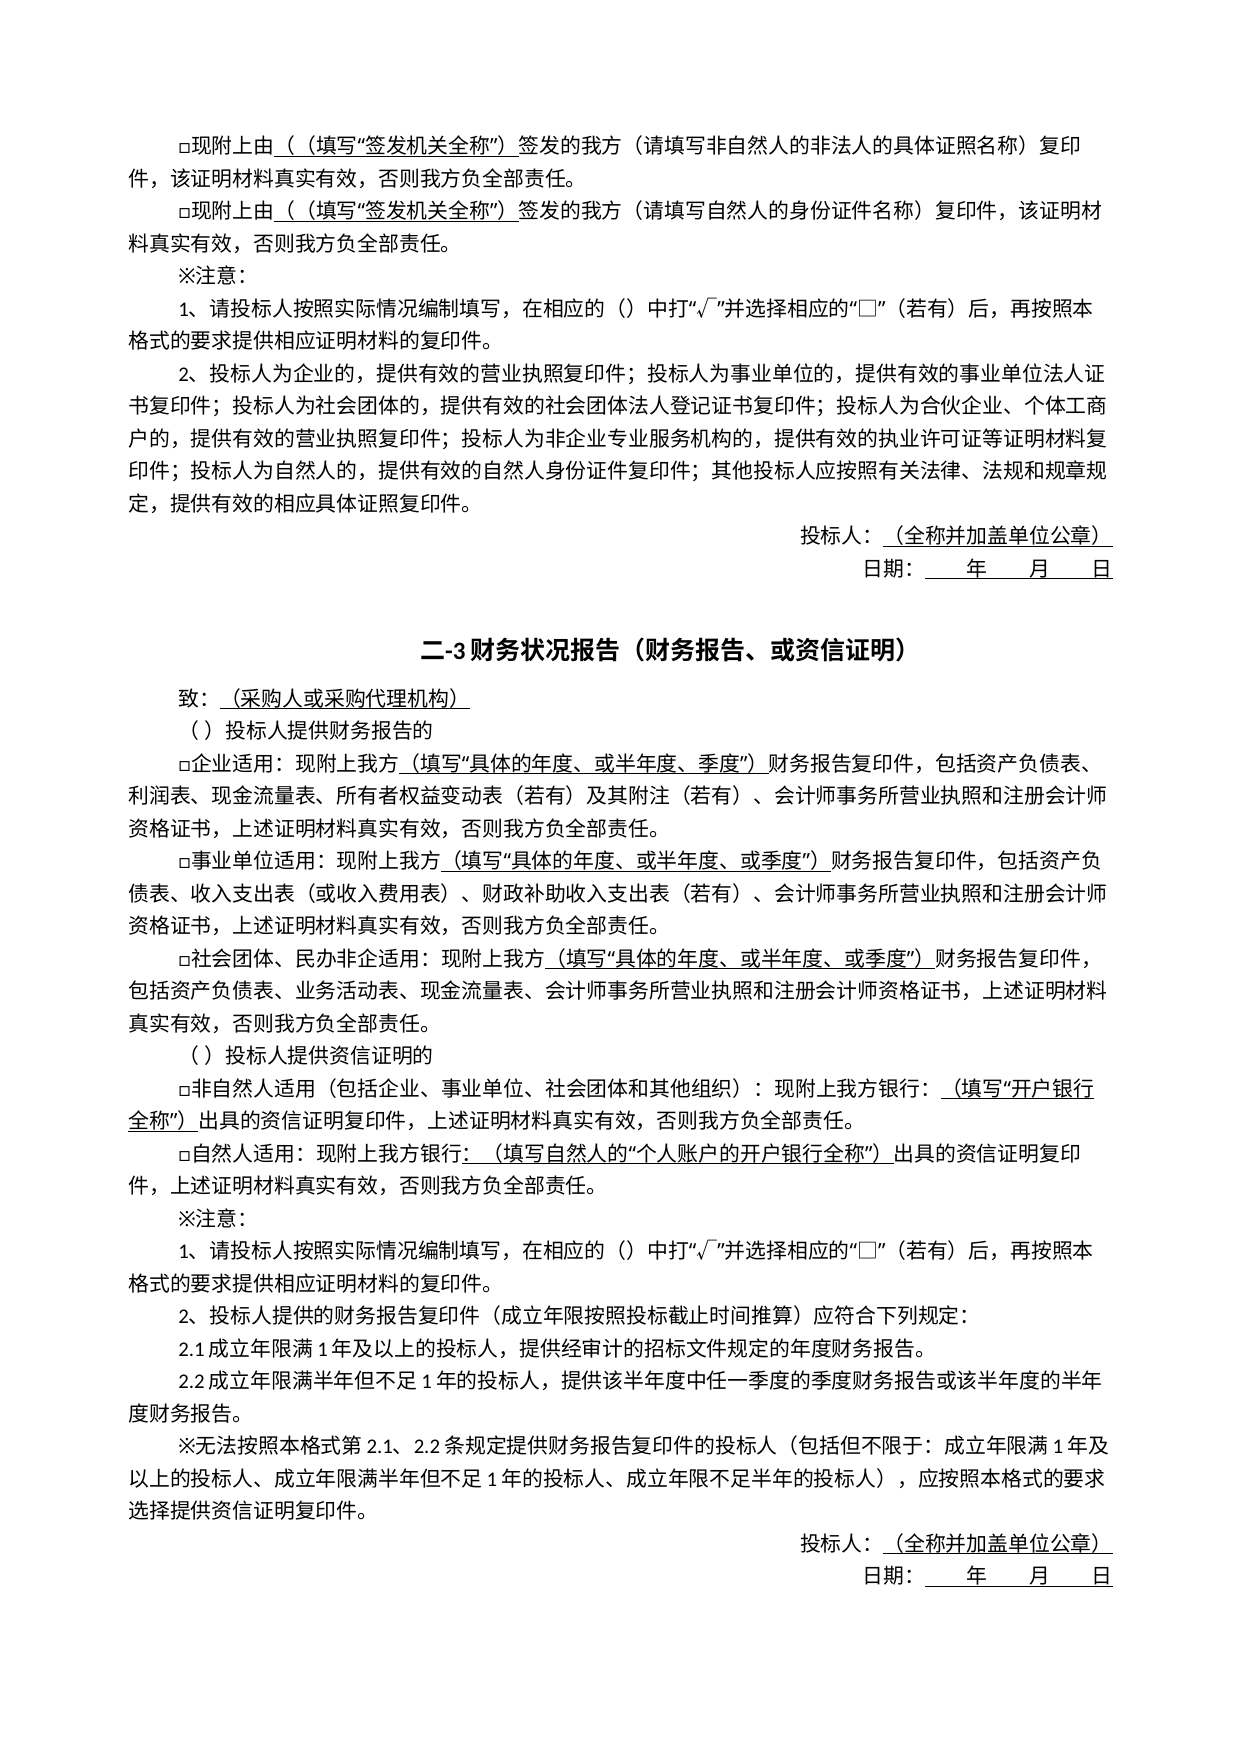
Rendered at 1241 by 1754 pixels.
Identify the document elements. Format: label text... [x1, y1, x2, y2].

text □现附上由（（填写“签发机关全称”）签发的我方（请填写非自然人的非法人的具体证照名称）复印件，该证明材料真实有效，否则我方负全部责任。 [128, 129, 1112, 194]
text □非自然人适用（包括企业、事业单位、社会团体和其他组织）：现附上我方银行：（填写“开户银行全称”）出具的资信证明复印件，上述证明材料真实有效，否则我方负全部责任。 [128, 1072, 1112, 1137]
text □社会团体、民办非企适用：现附上我方（填写“具体的年度、或半年度、或季度”）财务报告复印件，包括资产负债表、业务活动表、现金流量表、会计师事务所营业执照和注册会计师资格证书，上述证明材料真实有效，否则我方负全部责任。 [128, 942, 1112, 1039]
text □事业单位适用：现附上我方（填写“具体的年度、或半年度、或季度”）财务报告复印件，包括资产负债表、收入支出表（或收入费用表）、财政补助收入支出表（若有）、会计师事务所营业执照和注册会计师资格证书，上述证明材料真实有效，否则我方负全部责任。 [128, 844, 1112, 942]
text 2.2成立年限满半年但不足1年的投标人，提供该半年度中任一季度的季度财务报告或该半年度的半年度财务报告。 [128, 1364, 1112, 1429]
text □自然人适用：现附上我方银行：（填写自然人的“个人账户的开户银行全称”）出具的资信证明复印件，上述证明材料真实有效，否则我方负全部责任。 [128, 1137, 1112, 1202]
text （ ）投标人提供财务报告的 [128, 714, 1112, 747]
text □企业适用：现附上我方（填写“具体的年度、或半年度、季度”）财务报告复印件，包括资产负债表、利润表、现金流量表、所有者权益变动表（若有）及其附注（若有）、会计师事务所营业执照和注册会计师资格证书，上述证明材料真实有效，否则我方负全部责任。 [128, 747, 1112, 844]
text 投标人：（全称并加盖单位公章） [128, 1527, 1112, 1559]
text 2、投标人提供的财务报告复印件（成立年限按照投标截止时间推算）应符合下列规定： [128, 1299, 1112, 1332]
text 致：（采购人或采购代理机构） [128, 682, 1112, 714]
text ※注意： [128, 259, 1112, 292]
text 1、请投标人按照实际情况编制填写，在相应的（）中打“√”并选择相应的“□”（若有）后，再按照本格式的要求提供相应证明材料的复印件。 [128, 1234, 1112, 1299]
text 日期： 年 月 日 [128, 552, 1112, 584]
text 2、投标人为企业的，提供有效的营业执照复印件；投标人为事业单位的，提供有效的事业单位法人证书复印件；投标人为社会团体的，提供有效的社会团体法人登记证书复印件；投标人为合伙企业、个体工商户的，提供有效的营业执照复印件；投标人为非企业专业服务机构的，提供有效的执业许可证等证明材料复印件；投标人为自然人的，提供有效的自然人身份证件复印件；其他投标人应按照有关法律、法规和规章规定，提供有效的相应具体证照复印件。 [128, 357, 1112, 519]
text ※注意： [128, 1202, 1112, 1234]
text □现附上由（（填写“签发机关全称”）签发的我方（请填写自然人的身份证件名称）复印件，该证明材料真实有效，否则我方负全部责任。 [128, 194, 1112, 259]
text 日期： 年 月 日 [128, 1559, 1112, 1592]
text 1、请投标人按照实际情况编制填写，在相应的（）中打“√”并选择相应的“□”（若有）后，再按照本格式的要求提供相应证明材料的复印件。 [128, 292, 1112, 357]
text （ ）投标人提供资信证明的 [128, 1039, 1112, 1072]
text 2.1成立年限满1年及以上的投标人，提供经审计的招标文件规定的年度财务报告。 [128, 1332, 1112, 1364]
text 二-3财务状况报告（财务报告、或资信证明） [128, 617, 1112, 682]
text ※无法按照本格式第2.1、2.2条规定提供财务报告复印件的投标人（包括但不限于：成立年限满1年及以上的投标人、成立年限满半年但不足1年的投标人、成立年限不足半年的投标人），应按照本格式的要求选择提供资信证明复印件。 [128, 1429, 1112, 1527]
text 投标人：（全称并加盖单位公章） [128, 519, 1112, 552]
